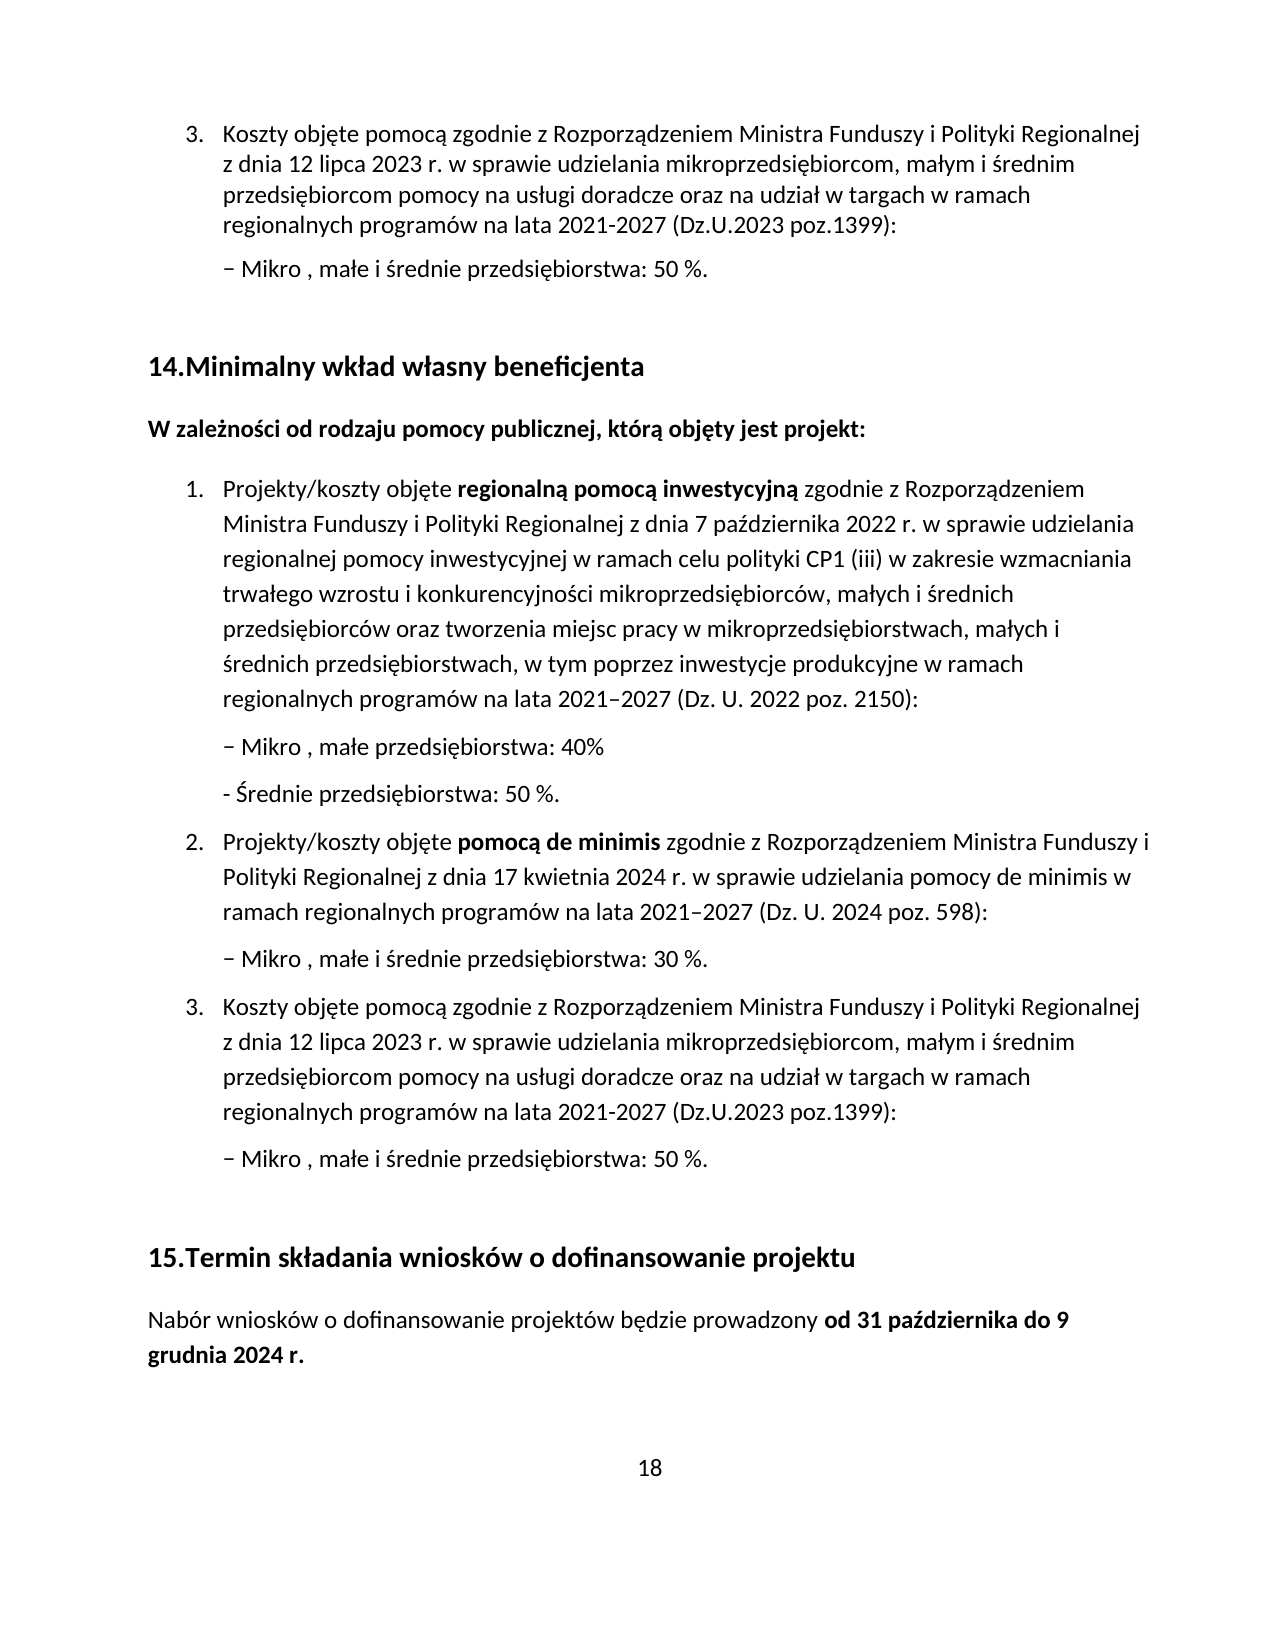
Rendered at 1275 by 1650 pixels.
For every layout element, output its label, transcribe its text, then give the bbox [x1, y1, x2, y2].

list Projekty/koszty objęte regionalną pomocą inwestycyjną zgodnie z Rozporządzeniem Ministra Funduszy i Polityki Regionalnej z dnia 7 października 2022 r. w sprawie udzielania regionalnej pomocy inwestycyjnej w ramach celu polityki CP1 (iii) w zakresie wzmacniania trwałego wzrostu i konkurencyjności mikroprzedsiębiorców, małych i średnich przedsiębiorców oraz tworzenia miejsc pracy w mikroprzedsiębiorstwach, małych i średnich przedsiębiorstwach, w tym poprzez inwestycje produkcyjne w ramach regionalnych programów na lata 2021–2027 (Dz. U. 2022 poz. 2150): [185, 474, 1152, 714]
text W zależności od rodzaju pomocy publicznej, którą objęty jest projekt: [148, 414, 1152, 444]
list Projekty/koszty objęte pomocą de minimis zgodnie z Rozporządzeniem Ministra Funduszy i Polityki Regionalnej z dnia 17 kwietnia 2024 r. w sprawie udzielania pomocy de minimis w ramach regionalnych programów na lata 2021–2027 (Dz. U. 2024 poz. 598): [185, 826, 1152, 927]
text Nabór wniosków o dofinansowanie projektów będzie prowadzony od 31 października do 9 grudnia 2024 r. [148, 1304, 1152, 1370]
text - Średnie przedsiębiorstwa: 50 %. [223, 779, 1152, 809]
text − Mikro , małe i średnie przedsiębiorstwa: 50 %. [223, 253, 1152, 283]
text − Mikro , małe i średnie przedsiębiorstwa: 30 %. [223, 944, 1152, 974]
subtitle Termin składania wniosków o dofinansowanie projektu [148, 1239, 1152, 1274]
subtitle Minimalny wkład własny beneficjenta [148, 348, 1152, 383]
text − Mikro , małe i średnie przedsiębiorstwa: 50 %. [223, 1144, 1152, 1174]
list Koszty objęte pomocą zgodnie z Rozporządzeniem Ministra Funduszy i Polityki Regionalnej z dnia 12 lipca 2023 r. w sprawie udzielania mikroprzedsiębiorcom, małym i średnim przedsiębiorcom pomocy na usługi doradcze oraz na udział w targach w ramach regionalnych programów na lata 2021-2027 (Dz.U.2023 poz.1399): [185, 118, 1152, 240]
text − Mikro , małe przedsiębiorstwa: 40% [223, 731, 1152, 762]
list Koszty objęte pomocą zgodnie z Rozporządzeniem Ministra Funduszy i Polityki Regionalnej z dnia 12 lipca 2023 r. w sprawie udzielania mikroprzedsiębiorcom, małym i średnim przedsiębiorcom pomocy na usługi doradcze oraz na udział w targach w ramach regionalnych programów na lata 2021-2027 (Dz.U.2023 poz.1399): [185, 991, 1152, 1127]
